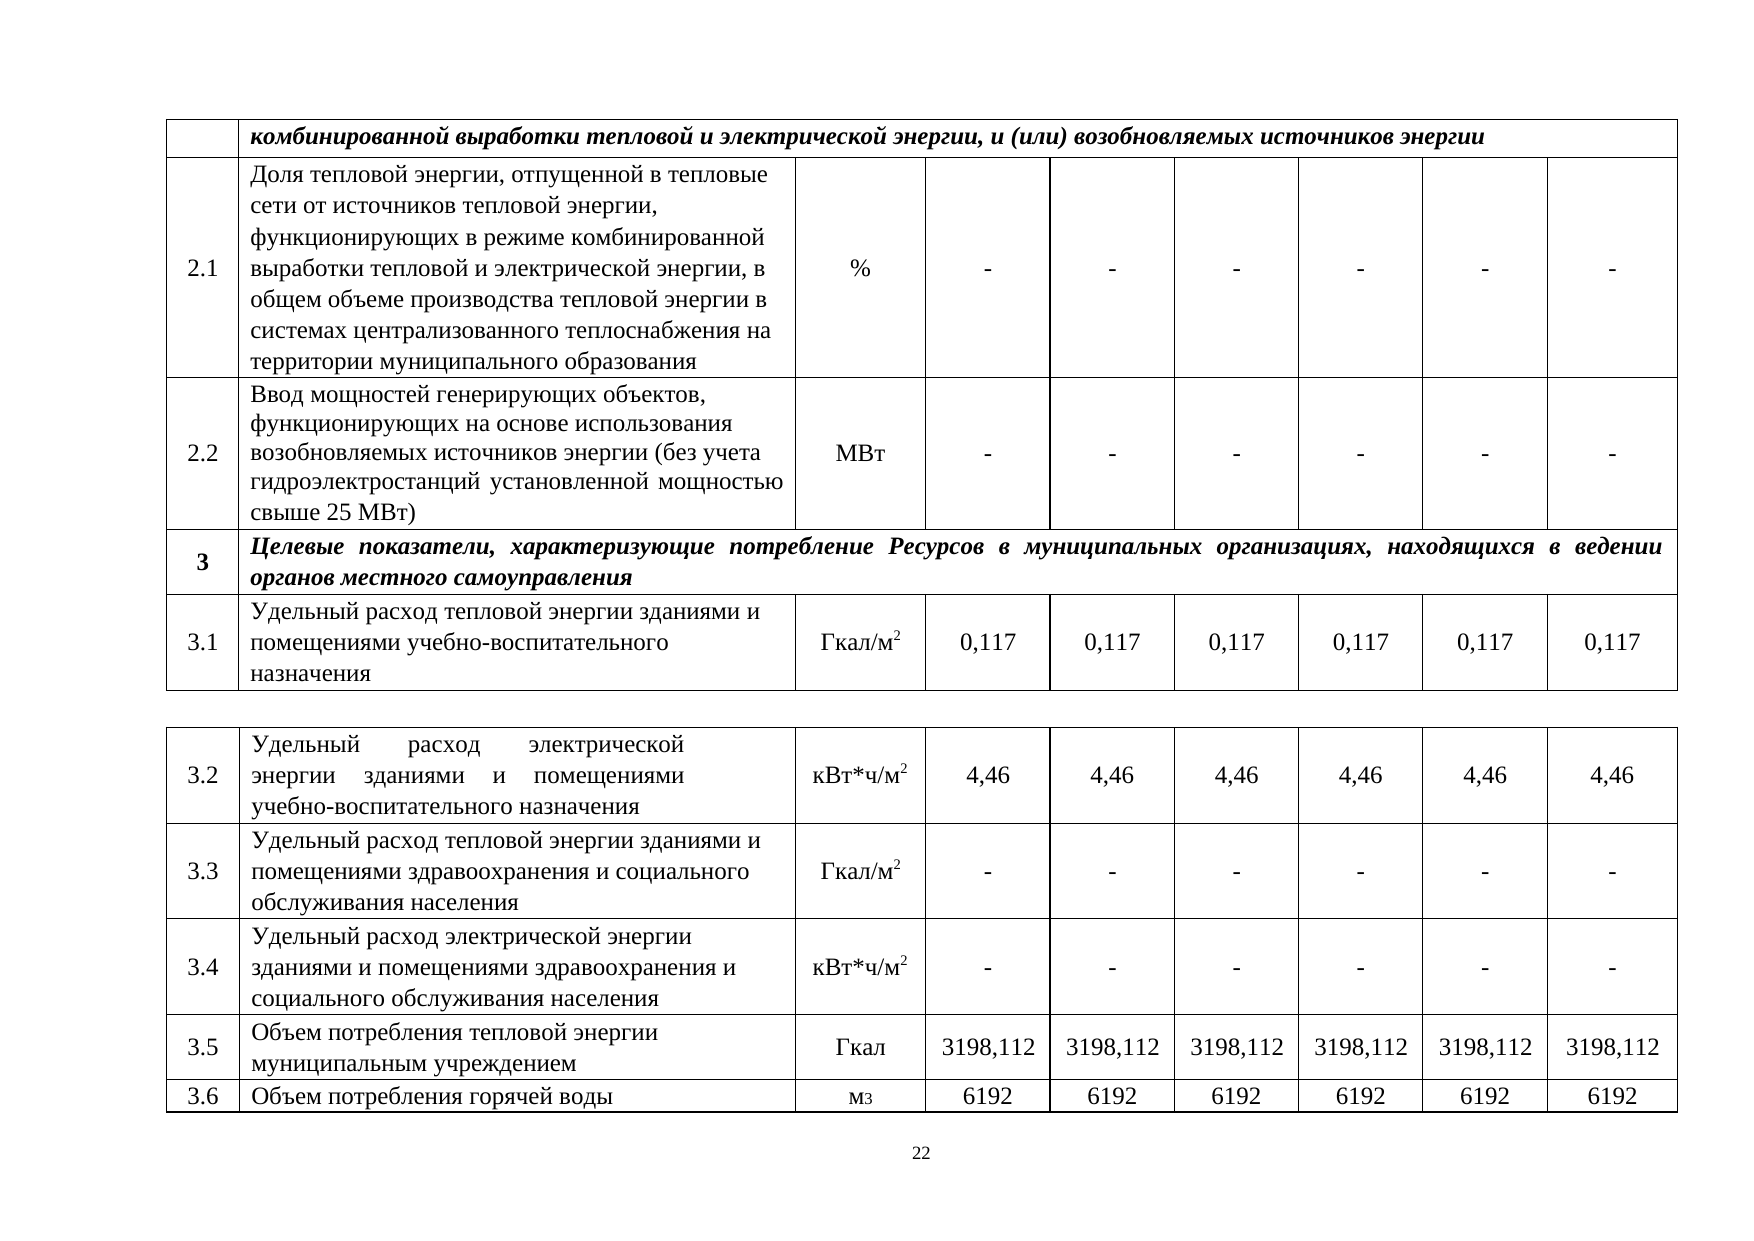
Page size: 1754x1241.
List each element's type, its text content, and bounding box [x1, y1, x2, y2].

table_cell 0,117 [926, 595, 1049, 689]
table_cell 6192 [1548, 1080, 1677, 1111]
table_cell 3.6 [167, 1080, 239, 1111]
table_cell - [1175, 919, 1298, 1014]
table_cell % [796, 158, 925, 377]
table_header 4,46 [1548, 728, 1677, 822]
table_cell 3198,112 [1548, 1015, 1677, 1079]
table_cell - [1299, 824, 1422, 918]
table_cell 3198,112 [1175, 1015, 1298, 1079]
table_cell 3198,112 [1051, 1015, 1174, 1079]
table_cell 3.3 [167, 824, 239, 918]
table_cell 3.4 [167, 919, 239, 1014]
table_cell 6192 [1051, 1080, 1174, 1111]
table_cell 2.2 [167, 378, 238, 529]
table_cell м3 [796, 1080, 925, 1111]
table_cell 2.1 [167, 158, 238, 377]
table_cell 0,117 [1051, 595, 1174, 689]
table_cell - [1423, 919, 1547, 1014]
table_cell 2 [167, 120, 238, 157]
table_cell - [1423, 824, 1547, 918]
table_cell 0,117 [1175, 595, 1298, 689]
table_cell - [1423, 378, 1547, 529]
table_cell - [1175, 158, 1298, 377]
table_cell 3198,112 [1299, 1015, 1422, 1079]
table_header 4,46 [1423, 728, 1547, 822]
table_cell 3198,112 [926, 1015, 1049, 1079]
table_cell - [1548, 378, 1677, 529]
table_cell Удельный расход тепловой энергии зданиями и помещениями учебно-воспитательного назначения [239, 595, 795, 689]
table_cell 3198,112 [1423, 1015, 1547, 1079]
table_header 4,46 [1299, 728, 1422, 822]
table_cell 6192 [1423, 1080, 1547, 1111]
table_header 4,46 [1051, 728, 1174, 822]
table_cell - [926, 824, 1049, 918]
table_cell 3.1 [167, 595, 238, 689]
table_cell 3 [167, 530, 238, 594]
table_cell 3.5 [167, 1015, 239, 1079]
table_header кВт*ч/м2 [796, 728, 925, 822]
table_cell Гкал [796, 1015, 925, 1079]
table_cell - [1299, 378, 1422, 529]
table_cell Ввод мощностей генерирующих объектов, функционирующих на основе использования возобновляемых источников энергии (без учета гидроэлектростанций установленной мощностью свыше 25 МВт) [239, 378, 795, 529]
table_cell 6192 [1175, 1080, 1298, 1111]
table_cell - [1299, 158, 1422, 377]
table_cell - [1051, 158, 1174, 377]
table_cell Объем потребления тепловой энергии муниципальным учреждением [240, 1015, 795, 1079]
table_cell - [1051, 378, 1174, 529]
table_cell кВт*ч/м2 [796, 919, 925, 1014]
table_header 4,46 [1175, 728, 1298, 822]
table_cell - [1051, 919, 1174, 1014]
table_cell Удельный расход электрической энергии зданиями и помещениями здравоохранения и социального обслуживания населения [240, 919, 795, 1014]
table_cell - [1548, 824, 1677, 918]
table_cell 0,117 [1299, 595, 1422, 689]
table_cell - [926, 158, 1049, 377]
table_cell 0,117 [1548, 595, 1677, 689]
table_cell - [926, 919, 1049, 1014]
table_cell - [1299, 919, 1422, 1014]
table_cell 6192 [1299, 1080, 1422, 1111]
table_cell Целевые показатели, характеризующие потребление Ресурсов в муниципальных организациях, находящихся в ведении органов местного самоуправления [239, 530, 1677, 594]
table_cell Доля тепловой энергии, отпущенной в тепловые сети от источников тепловой энергии, функционирующих в режиме комбинированной выработки тепловой и электрической энергии, в общем объеме производства тепловой энергии в системах централизованного теплоснабжения на территории муниципального образования [239, 158, 795, 377]
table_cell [240, 1080, 795, 1111]
table_cell Удельный расход тепловой энергии зданиями и помещениями здравоохранения и социального обслуживания населения [240, 824, 795, 918]
table_cell - [926, 378, 1049, 529]
table_cell Гкал/м2 [796, 595, 925, 689]
table_cell Гкал/м2 [796, 824, 925, 918]
table_cell - [1051, 824, 1174, 918]
table_header 3.2 [167, 728, 239, 822]
table_header 4,46 [926, 728, 1049, 822]
table_cell - [1548, 919, 1677, 1014]
table_cell 0,117 [1423, 595, 1547, 689]
table_cell - [1548, 158, 1677, 377]
table_header Удельный расход электрической энергии зданиями и помещениями учебно-воспитательного назначения [240, 728, 795, 822]
table_cell - [1175, 824, 1298, 918]
table_cell МВт [796, 378, 925, 529]
table_cell - [1175, 378, 1298, 529]
table_cell - [1423, 158, 1547, 377]
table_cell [239, 120, 1677, 157]
table_cell 6192 [926, 1080, 1049, 1111]
